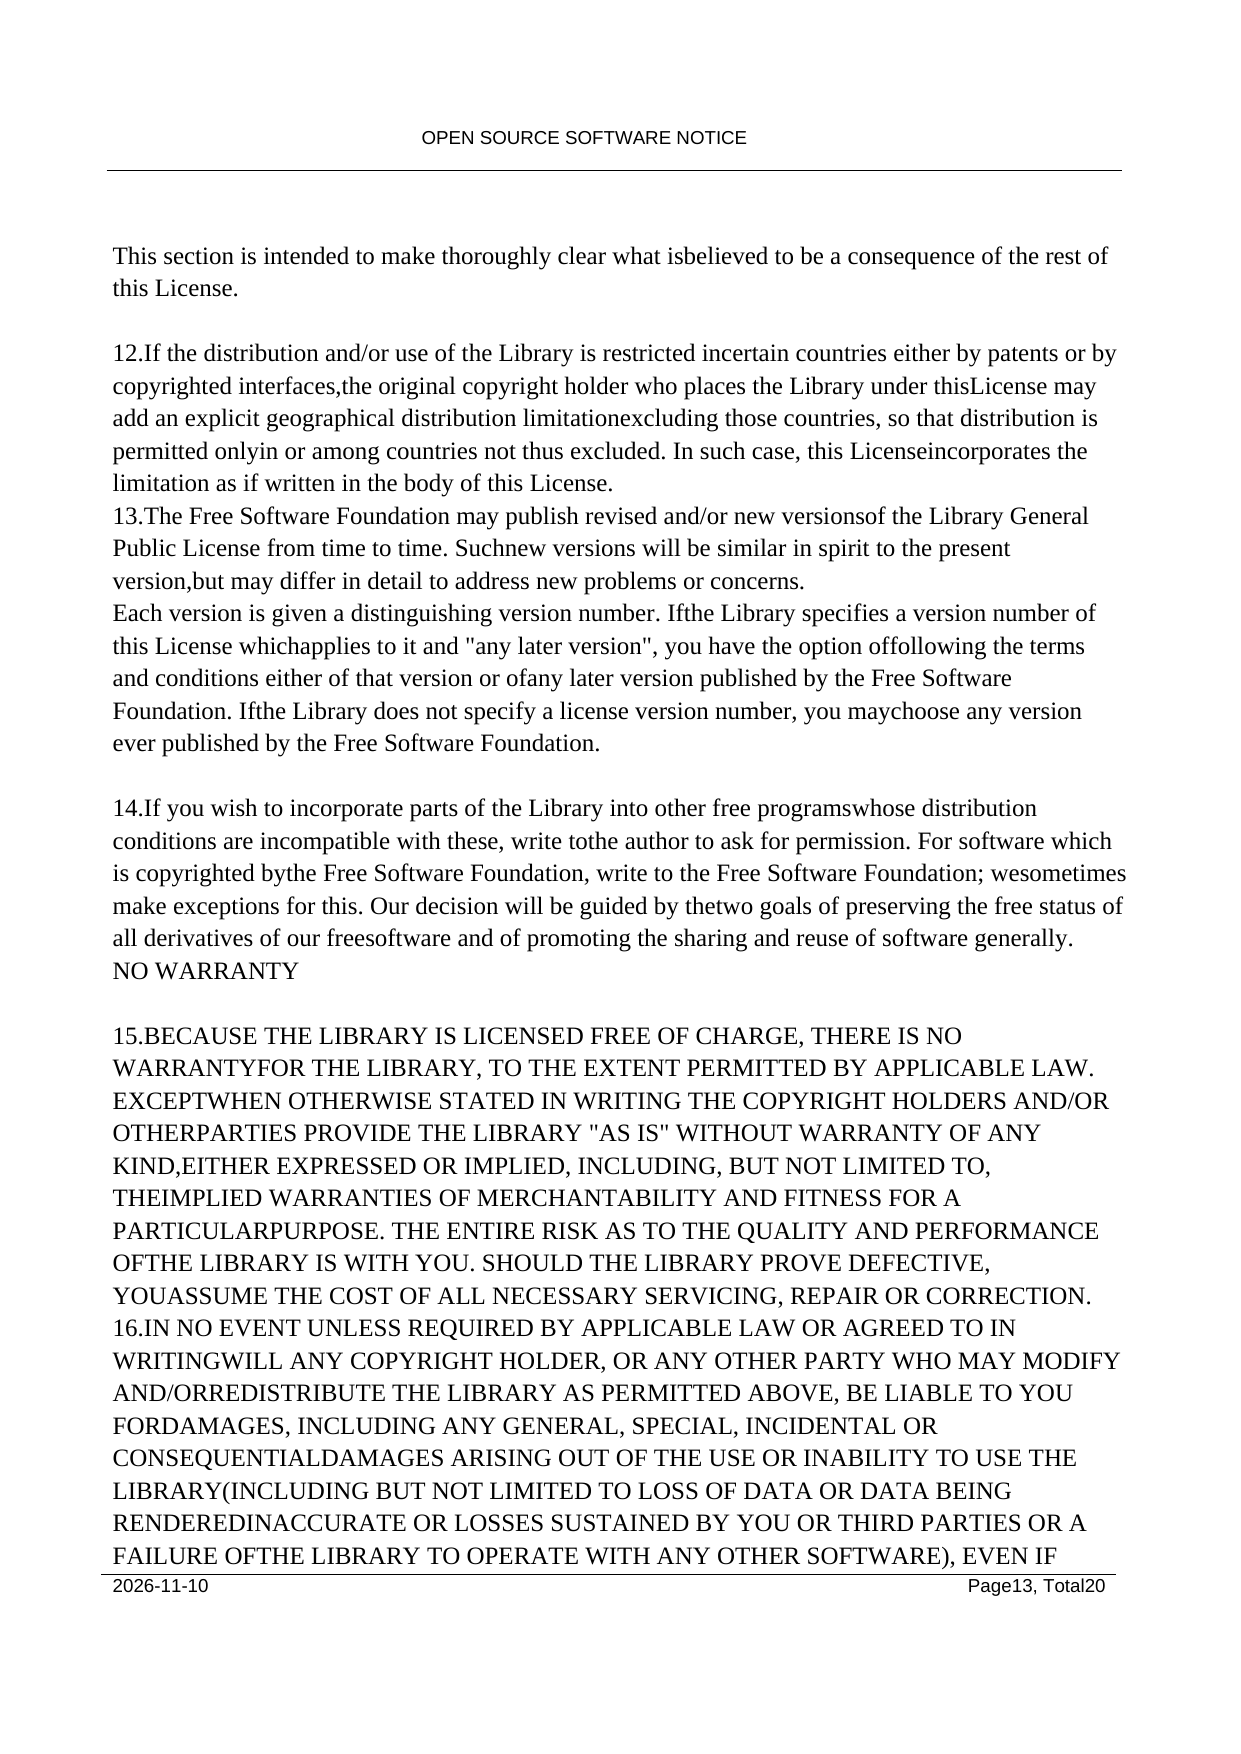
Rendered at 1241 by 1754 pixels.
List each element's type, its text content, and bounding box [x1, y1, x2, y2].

text This section is intended to make thoroughly clear what isbelieved to be a consequence of the rest of this License. [112, 239, 1128, 304]
text 12.If the distribution and/or use of the Library is restricted incertain countries either by patents or by copyrighted interfaces,the original copyright holder who places the Library under thisLicense may add an explicit geographical distribution limitationexcluding those countries, so that distribution is permitted onlyin or among countries not thus excluded. In such case, this Licenseincorporates the limitation as if written in the body of this License. [112, 336, 1128, 499]
text NO WARRANTY [112, 954, 1128, 986]
text 15.BECAUSE THE LIBRARY IS LICENSED FREE OF CHARGE, THERE IS NO WARRANTYFOR THE LIBRARY, TO THE EXTENT PERMITTED BY APPLICABLE LAW. EXCEPTWHEN OTHERWISE STATED IN WRITING THE COPYRIGHT HOLDERS AND/OR OTHERPARTIES PROVIDE THE LIBRARY "AS IS" WITHOUT WARRANTY OF ANY KIND,EITHER EXPRESSED OR IMPLIED, INCLUDING, BUT NOT LIMITED TO, THEIMPLIED WARRANTIES OF MERCHANTABILITY AND FITNESS FOR A PARTICULARPURPOSE. THE ENTIRE RISK AS TO THE QUALITY AND PERFORMANCE OFTHE LIBRARY IS WITH YOU. SHOULD THE LIBRARY PROVE DEFECTIVE, YOUASSUME THE COST OF ALL NECESSARY SERVICING, REPAIR OR CORRECTION. [112, 1019, 1128, 1311]
text 14.If you wish to incorporate parts of the Library into other free programswhose distribution conditions are incompatible with these, write tothe author to ask for permission. For software which is copyrighted bythe Free Software Foundation, write to the Free Software Foundation; wesometimes make exceptions for this. Our decision will be guided by thetwo goals of preserving the free status of all derivatives of our freesoftware and of promoting the sharing and reuse of software generally. [112, 791, 1128, 954]
text 13.The Free Software Foundation may publish revised and/or new versionsof the Library General Public License from time to time. Suchnew versions will be similar in spirit to the present version,but may differ in detail to address new problems or concerns. [112, 499, 1128, 596]
text Each version is given a distinguishing version number. Ifthe Library specifies a version number of this License whichapplies to it and "any later version", you have the option offollowing the terms and conditions either of that version or ofany later version published by the Free Software Foundation. Ifthe Library does not specify a license version number, you maychoose any version ever published by the Free Software Foundation. [112, 596, 1128, 759]
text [112, 1311, 1128, 1571]
